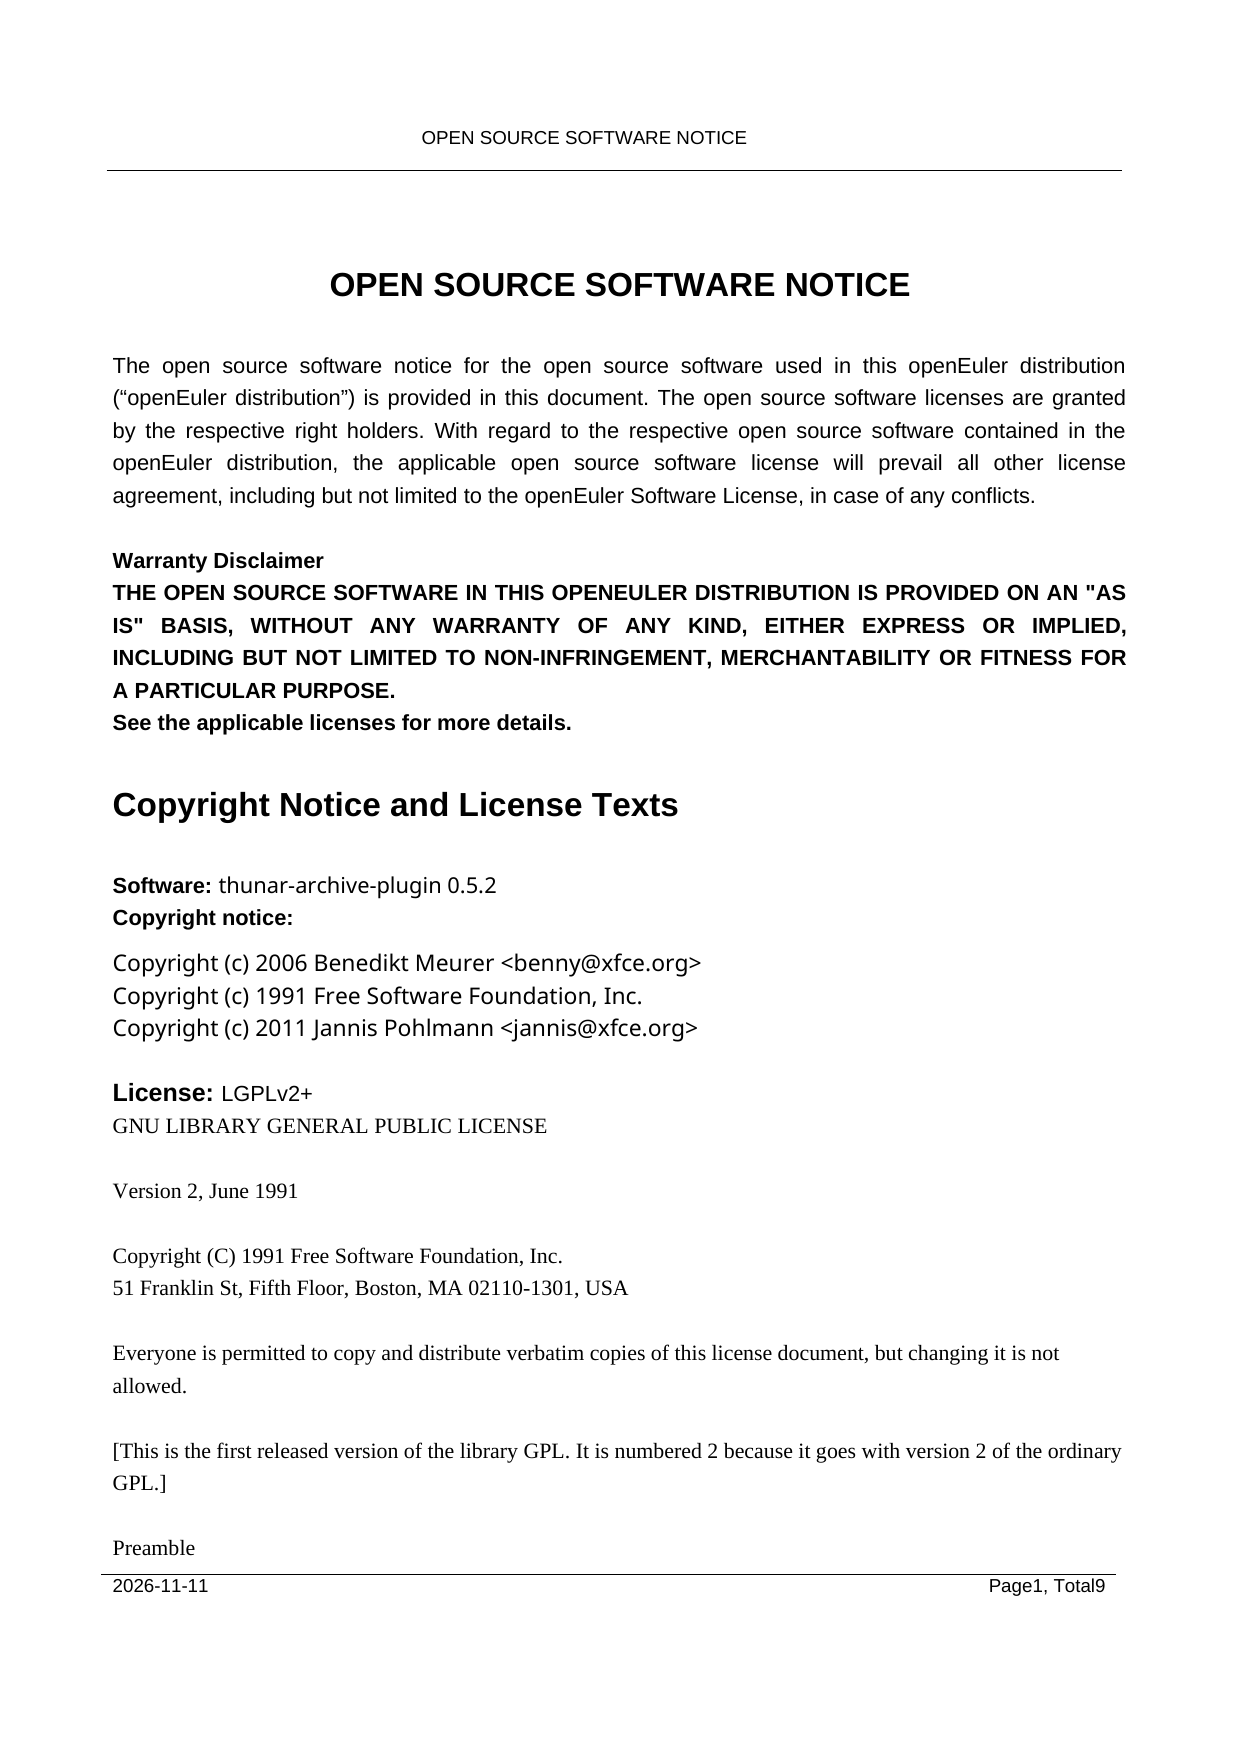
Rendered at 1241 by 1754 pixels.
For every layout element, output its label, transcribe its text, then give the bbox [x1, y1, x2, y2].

text Copyright Notice and License Texts [112, 771, 1128, 836]
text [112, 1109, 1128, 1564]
text The open source software notice for the open source software used in this openEuler distribution (“openEuler distribution”) is provided in this document. The open source software licenses are granted by the respective right holders. With regard to the respective open source software contained in the openEuler distribution, the applicable open source software license will prevail all other license agreement, including but not limited to the openEuler Software License, in case of any conflicts. [112, 349, 1128, 511]
text THE OPEN SOURCE SOFTWARE IN THIS OPENEULER DISTRIBUTION IS PROVIDED ON AN "AS IS" BASIS, WITHOUT ANY WARRANTY OF ANY KIND, EITHER EXPRESS OR IMPLIED, INCLUDING BUT NOT LIMITED TO NON-INFRINGEMENT, MERCHANTABILITY OR FITNESS FOR A PARTICULAR PURPOSE. See the applicable licenses for more details. [112, 576, 1128, 739]
text OPEN SOURCE SOFTWARE NOTICE [112, 251, 1128, 316]
text Copyright notice: [112, 901, 1128, 934]
title Software: thunar-archive-plugin 0.5.2 [112, 869, 1128, 901]
text Copyright (c) 2006 Benedikt Meurer <benny@xfce.org> Copyright (c) 1991 Free Software Foundation, Inc. Copyright (c) 2011 Jannis Pohlmann <jannis@xfce.org> [112, 947, 1128, 1077]
text License: LGPLv2+ [112, 1077, 1128, 1109]
text Warranty Disclaimer [112, 544, 1128, 576]
